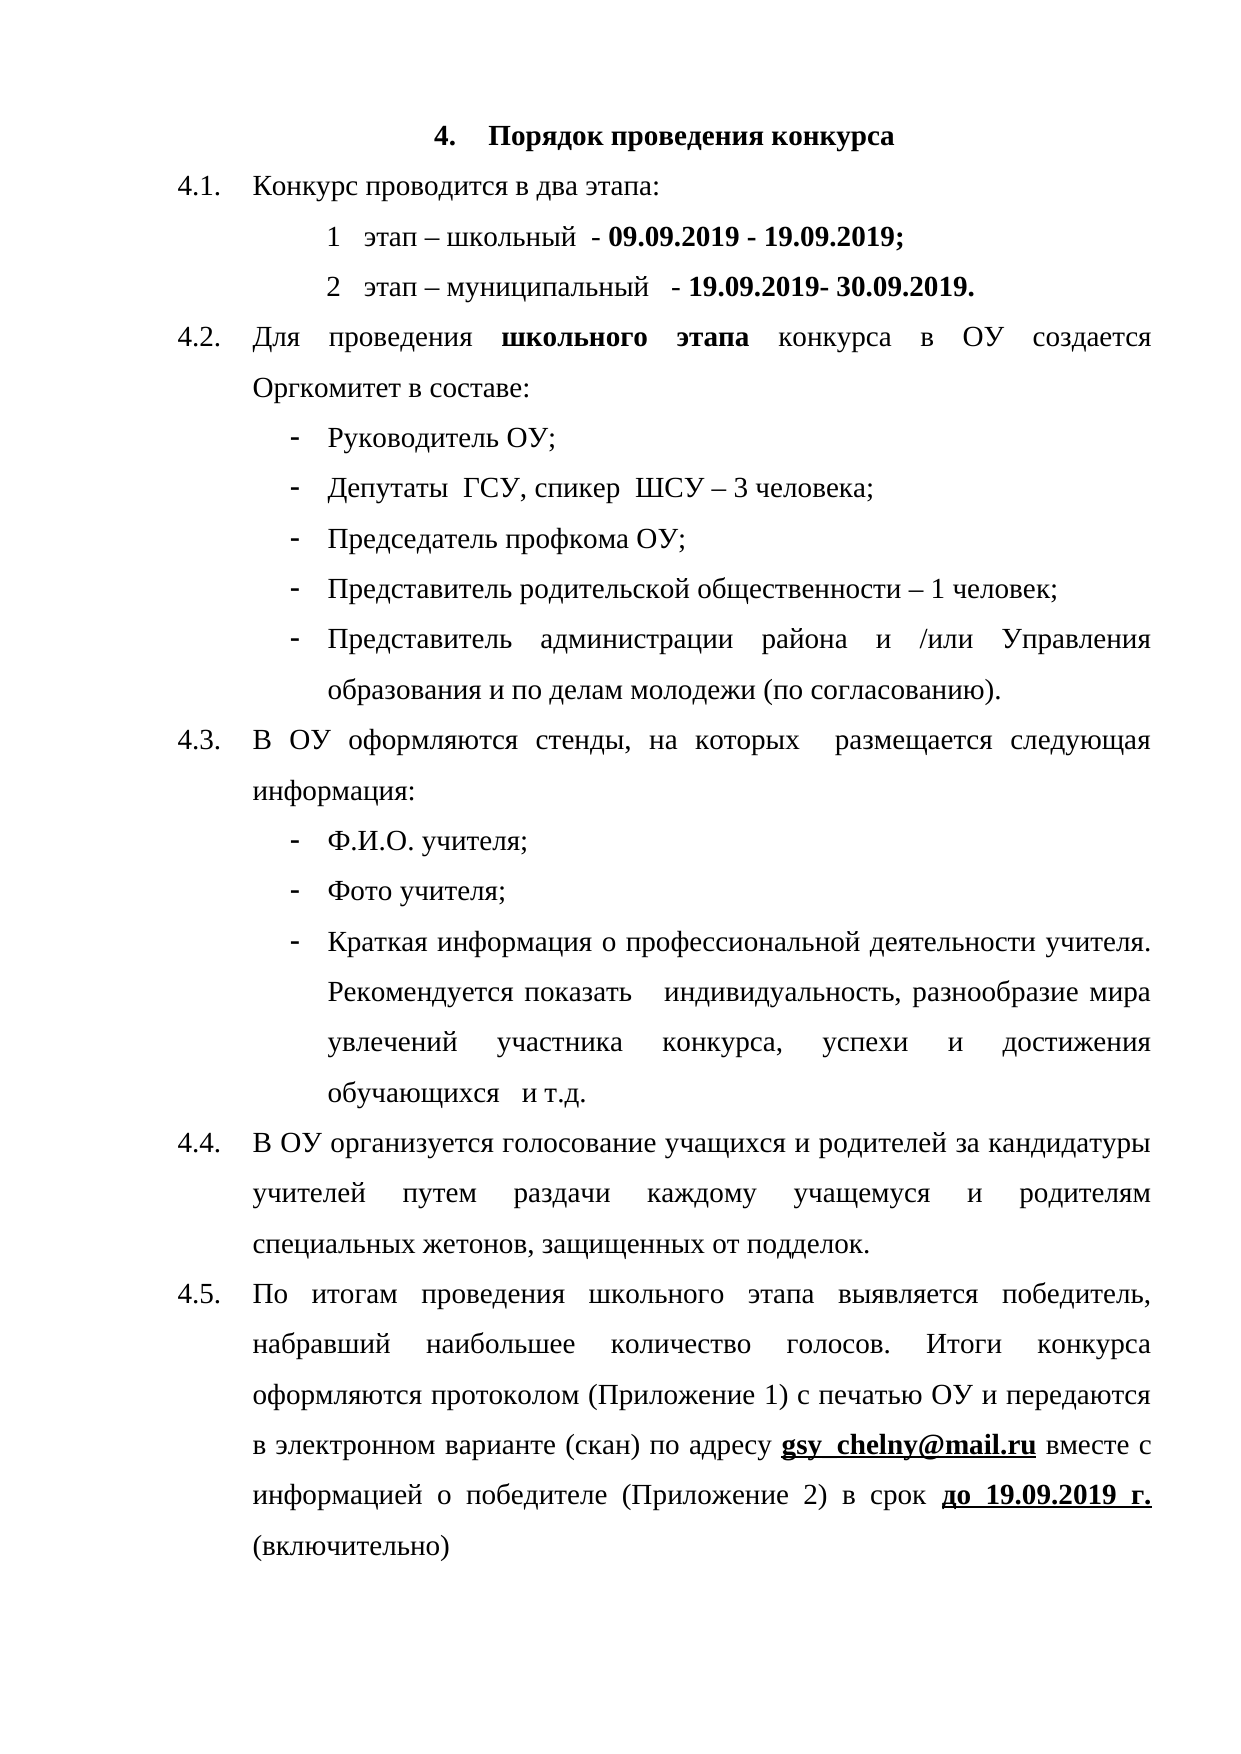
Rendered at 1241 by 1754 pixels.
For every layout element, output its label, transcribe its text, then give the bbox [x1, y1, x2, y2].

list Конкурс проводится в два этапа: [177, 168, 1152, 202]
list Ф.И.О. учителя; [290, 823, 1152, 857]
list Руководитель ОУ; [290, 420, 1152, 454]
list этап – муниципальный - 19.09.2019- 30.09.2019. [326, 269, 1152, 303]
list Для проведения школьного этапа конкурса в ОУ создается Оргкомитет в составе: [177, 319, 1152, 403]
list Представитель родительской общественности – 1 человек; [290, 571, 1152, 605]
list Фото учителя; [290, 873, 1152, 907]
list Порядок проведения конкурса [177, 118, 1152, 152]
list По итогам проведения школьного этапа выявляется победитель, набравший наибольшее количество голосов. Итоги конкурса оформляются протоколом (Приложение 1) с печатью ОУ и передаются в электронном варианте (скан) по адресу gsy_chelny@mail.ru вместе с информацией о победителе (Приложение 2) в срок до 19.09.2019 г. (включительно) [177, 1276, 1152, 1561]
list В ОУ организуется голосование учащихся и родителей за кандидатуры учителей путем раздачи каждому учащемуся и родителям специальных жетонов, защищенных от подделок. [177, 1125, 1152, 1259]
list этап – школьный - 09.09.2019 - 19.09.2019; [326, 219, 1152, 252]
list Представитель администрации района и /или Управления образования и по делам молодежи (по согласованию). [290, 622, 1152, 706]
list Депутаты ГСУ, спикер ШСУ – 3 человека; [290, 470, 1152, 504]
list Председатель профкома ОУ; [290, 521, 1152, 554]
list Краткая информация о профессиональной деятельности учителя. Рекомендуется показать индивидуальность, разнообразие мира увлечений участника конкурса, успехи и достижения обучающихся и т.д. [290, 924, 1152, 1108]
list В ОУ оформляются стенды, на которых размещается следующая информация: [177, 722, 1152, 806]
